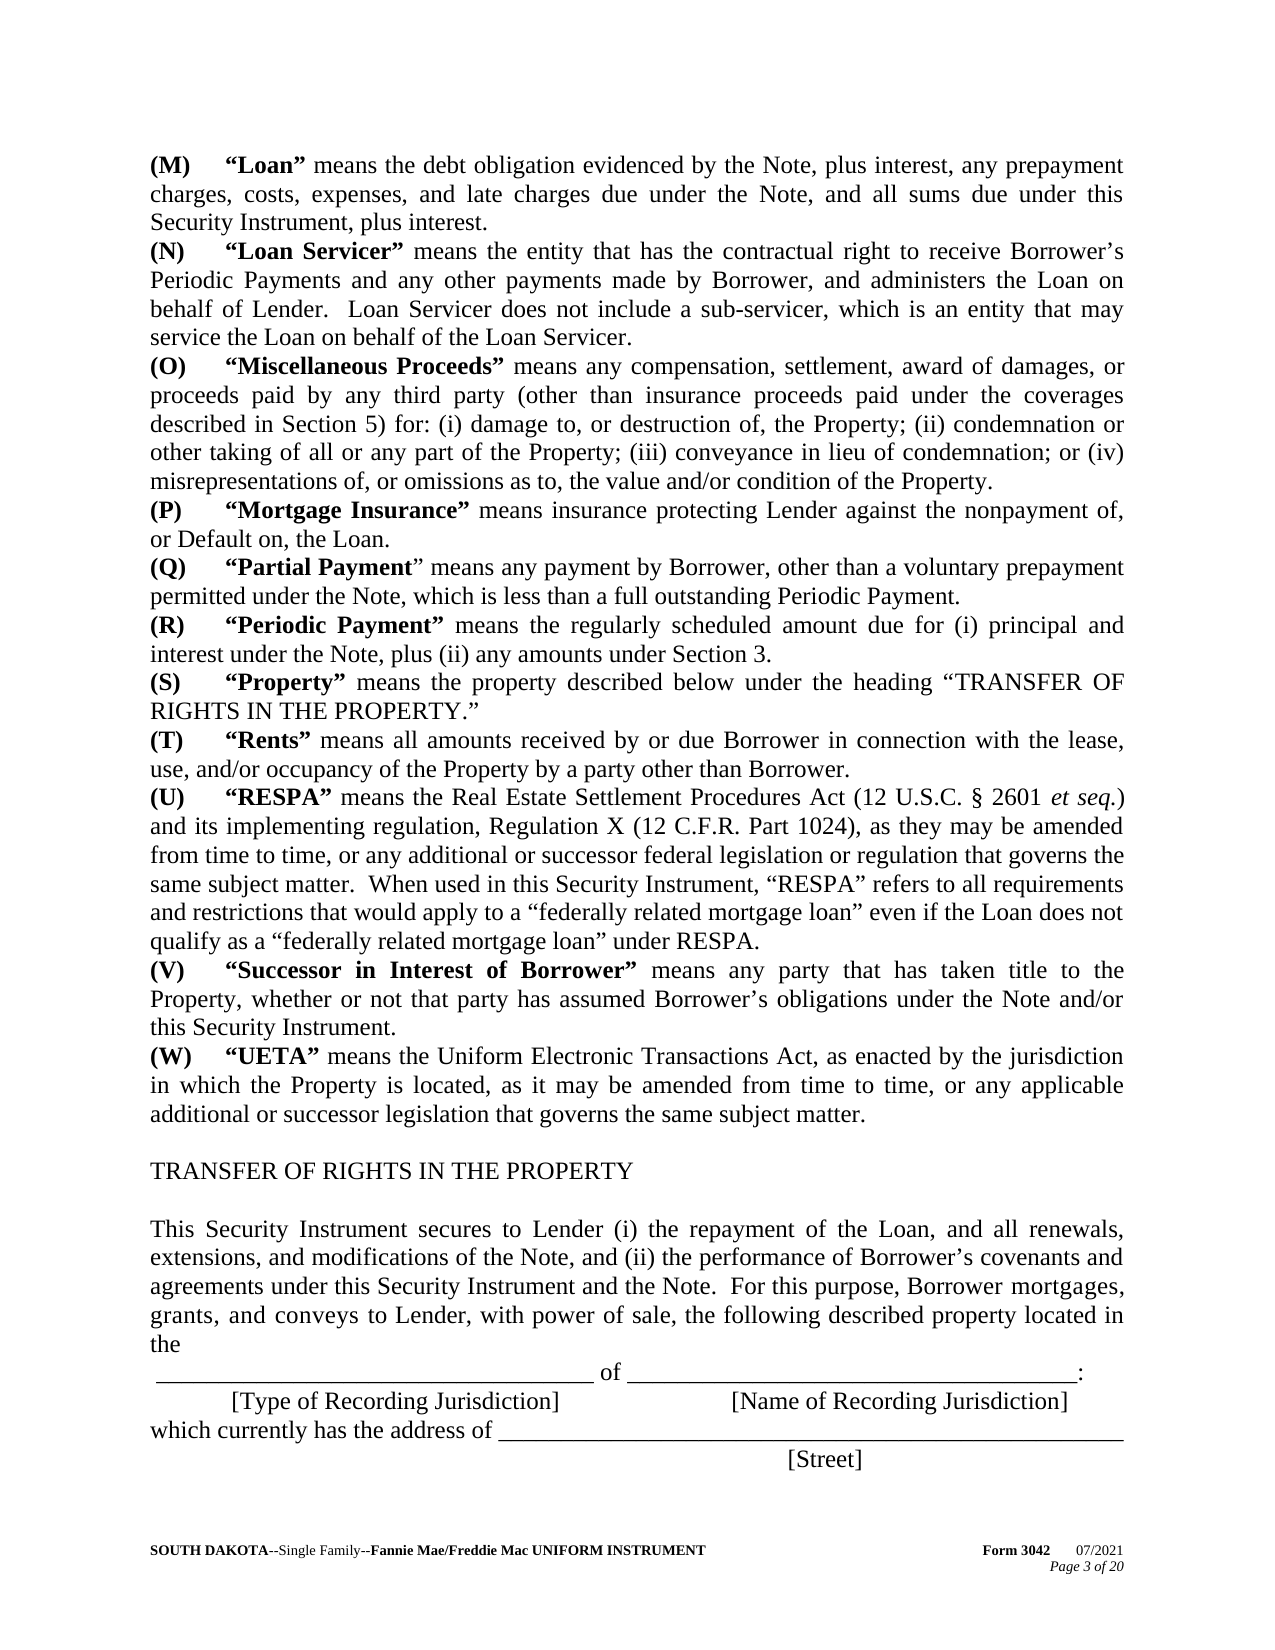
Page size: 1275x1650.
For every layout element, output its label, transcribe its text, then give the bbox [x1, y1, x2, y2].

text (P) “Mortgage Insurance” means insurance protecting Lender against the nonpayment of, or Default on, the Loan. [150, 495, 1125, 552]
text TRANSFER OF RIGHTS IN THE PROPERTY [150, 1156, 1125, 1185]
text This Security Instrument secures to Lender (i) the repayment of the Loan, and all renewals, extensions, and modifications of the Note, and (ii) the performance of Borrower’s covenants and agreements under this Security Instrument and the Note. For this purpose, Borrower mortgages, grants, and conveys to Lender, with power of sale, the following described property located in the [150, 1214, 1125, 1357]
text [Street] [150, 1444, 1125, 1472]
text [Type of Recording Jurisdiction] [Name of Recording Jurisdiction] [150, 1386, 1125, 1415]
text (W) “UETA” means the Uniform Electronic Transactions Act, as enacted by the jurisdiction in which the Property is located, as it may be amended from time to time, or any applicable additional or successor legislation that governs the same subject matter. [150, 1041, 1125, 1127]
text (N) “Loan Servicer” means the entity that has the contractual right to receive Borrower’s Periodic Payments and any other payments made by Borrower, and administers the Loan on behalf of Lender. Loan Servicer does not include a sub-servicer, which is an entity that may service the Loan on behalf of the Loan Servicer. [150, 236, 1125, 351]
text (O) “Miscellaneous Proceeds” means any compensation, settlement, award of damages, or proceeds paid by any third party (other than insurance proceeds paid under the coverages described in Section 5) for: (i) damage to, or destruction of, the Property; (ii) condemnation or other taking of all or any part of the Property; (iii) conveyance in lieu of condemnation; or (iv) misrepresentations of, or omissions as to, the value and/or condition of the Property. [150, 351, 1125, 495]
text (T) “Rents” means all amounts received by or due Borrower in connection with the lease, use, and/or occupancy of the Property by a party other than Borrower. [150, 725, 1125, 782]
text which currently has the address of __________________________________________________ [150, 1415, 1125, 1444]
text (M) “Loan” means the debt obligation evidenced by the Note, plus interest, any prepayment charges, costs, expenses, and late charges due under the Note, and all sums due under this Security Instrument, plus interest. [150, 150, 1125, 236]
text (V) “Successor in Interest of Borrower” means any party that has taken title to the Property, whether or not that party has assumed Borrower’s obligations under the Note and/or this Security Instrument. [150, 955, 1125, 1041]
text (Q) “Partial Payment” means any payment by Borrower, other than a voluntary prepayment permitted under the Note, which is less than a full outstanding Periodic Payment. [150, 552, 1125, 610]
text (R) “Periodic Payment” means the regularly scheduled amount due for (i) principal and interest under the Note, plus (ii) any amounts under Section 3. [150, 610, 1125, 667]
text ___________________________________ of ____________________________________: [150, 1357, 1125, 1386]
text (U) “RESPA” means the Real Estate Settlement Procedures Act (12 U.S.C. § 2601 et seq.) and its implementing regulation, Regulation X (12 C.F.R. Part 1024), as they may be amended from time to time, or any additional or successor federal legislation or regulation that governs the same subject matter. When used in this Security Instrument, “RESPA” refers to all requirements and restrictions that would apply to a “federally related mortgage loan” even if the Loan does not qualify as a “federally related mortgage loan” under RESPA. [150, 782, 1125, 955]
text (S) “Property” means the property described below under the heading “TRANSFER OF RIGHTS IN THE PROPERTY.” [150, 667, 1125, 725]
